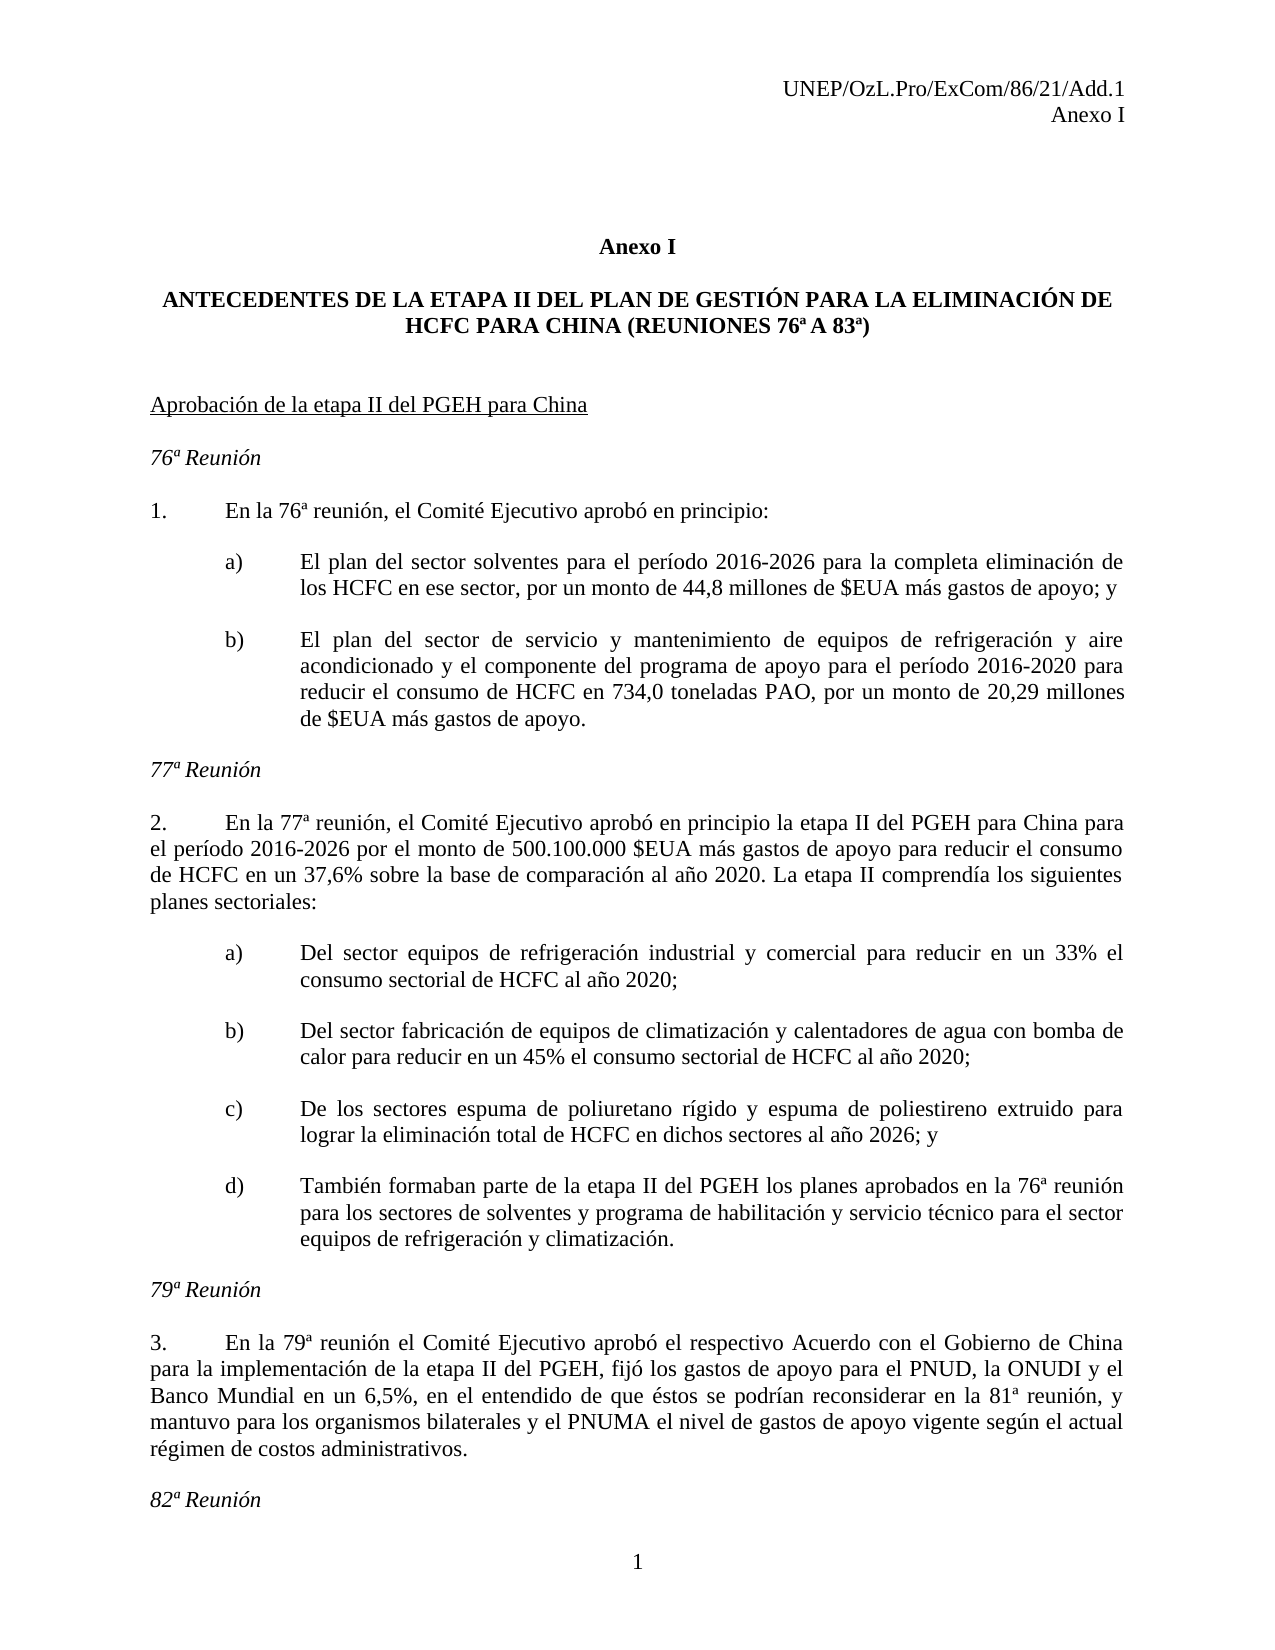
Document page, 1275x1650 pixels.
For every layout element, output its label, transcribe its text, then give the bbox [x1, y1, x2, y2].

text Aprobación de la etapa II del PGEH para China [150, 391, 1125, 418]
text 79ª Reunión [150, 1276, 1125, 1303]
text 82ª Reunión [150, 1486, 1125, 1512]
text Anexo I [150, 233, 1125, 259]
subtitle También formaban parte de la etapa II del PGEH los planes aprobados en la 76ª reunión para los sectores de solventes y programa de habilitación y servicio técnico para el sector equipos de refrigeración y climatización. [225, 1172, 1125, 1251]
text 77ª Reunión [150, 756, 1125, 782]
subtitle El plan del sector de servicio y mantenimiento de equipos de refrigeración y aire acondicionado y el componente del programa de apoyo para el período 2016-2020 para reducir el consumo de HCFC en 734,0 toneladas PAO, por un monto de 20,29 millones de $EUA más gastos de apoyo. [225, 626, 1125, 731]
subtitle En la 77ª reunión, el Comité Ejecutivo aprobó en principio la etapa II del PGEH para China para el período 2016-2026 por el monto de 500.100.000 $EUA más gastos de apoyo para reducir el consumo de HCFC en un 37,6% sobre la base de comparación al año 2020. La etapa II comprendía los siguientes planes sectoriales: [150, 809, 1125, 914]
subtitle Del sector fabricación de equipos de climatización y calentadores de agua con bomba de calor para reducir en un 45% el consumo sectorial de HCFC al año 2020; [225, 1017, 1125, 1070]
subtitle En la 79ª reunión el Comité Ejecutivo aprobó el respectivo Acuerdo con el Gobierno de China para la implementación de la etapa II del PGEH, fijó los gastos de apoyo para el PNUD, la ONUDI y el Banco Mundial en un 6,5%, en el entendido de que éstos se podrían reconsiderar en la 81ª reunión, y mantuvo para los organismos bilaterales y el PNUMA el nivel de gastos de apoyo vigente según el actual régimen de costos administrativos. [150, 1329, 1125, 1461]
subtitle De los sectores espuma de poliuretano rígido y espuma de poliestireno extruido para lograr la eliminación total de HCFC en dichos sectores al año 2026; y [225, 1095, 1125, 1147]
subtitle Del sector equipos de refrigeración industrial y comercial para reducir en un 33% el consumo sectorial de HCFC al año 2020; [225, 939, 1125, 992]
text ANTECEDENTES de la etapa II del PLAN DE GESTIÓN PARA LA ELIMINACIÓN DE HCFC para CHINA (REUNIONES 76ª A 83ª) [150, 286, 1125, 338]
subtitle En la 76ª reunión, el Comité Ejecutivo aprobó en principio: [150, 497, 1125, 523]
text 76ª Reunión [150, 444, 1125, 470]
subtitle El plan del sector solventes para el período 2016-2026 para la completa eliminación de los HCFC en ese sector, por un monto de 44,8 millones de $EUA más gastos de apoyo; y [225, 548, 1125, 601]
